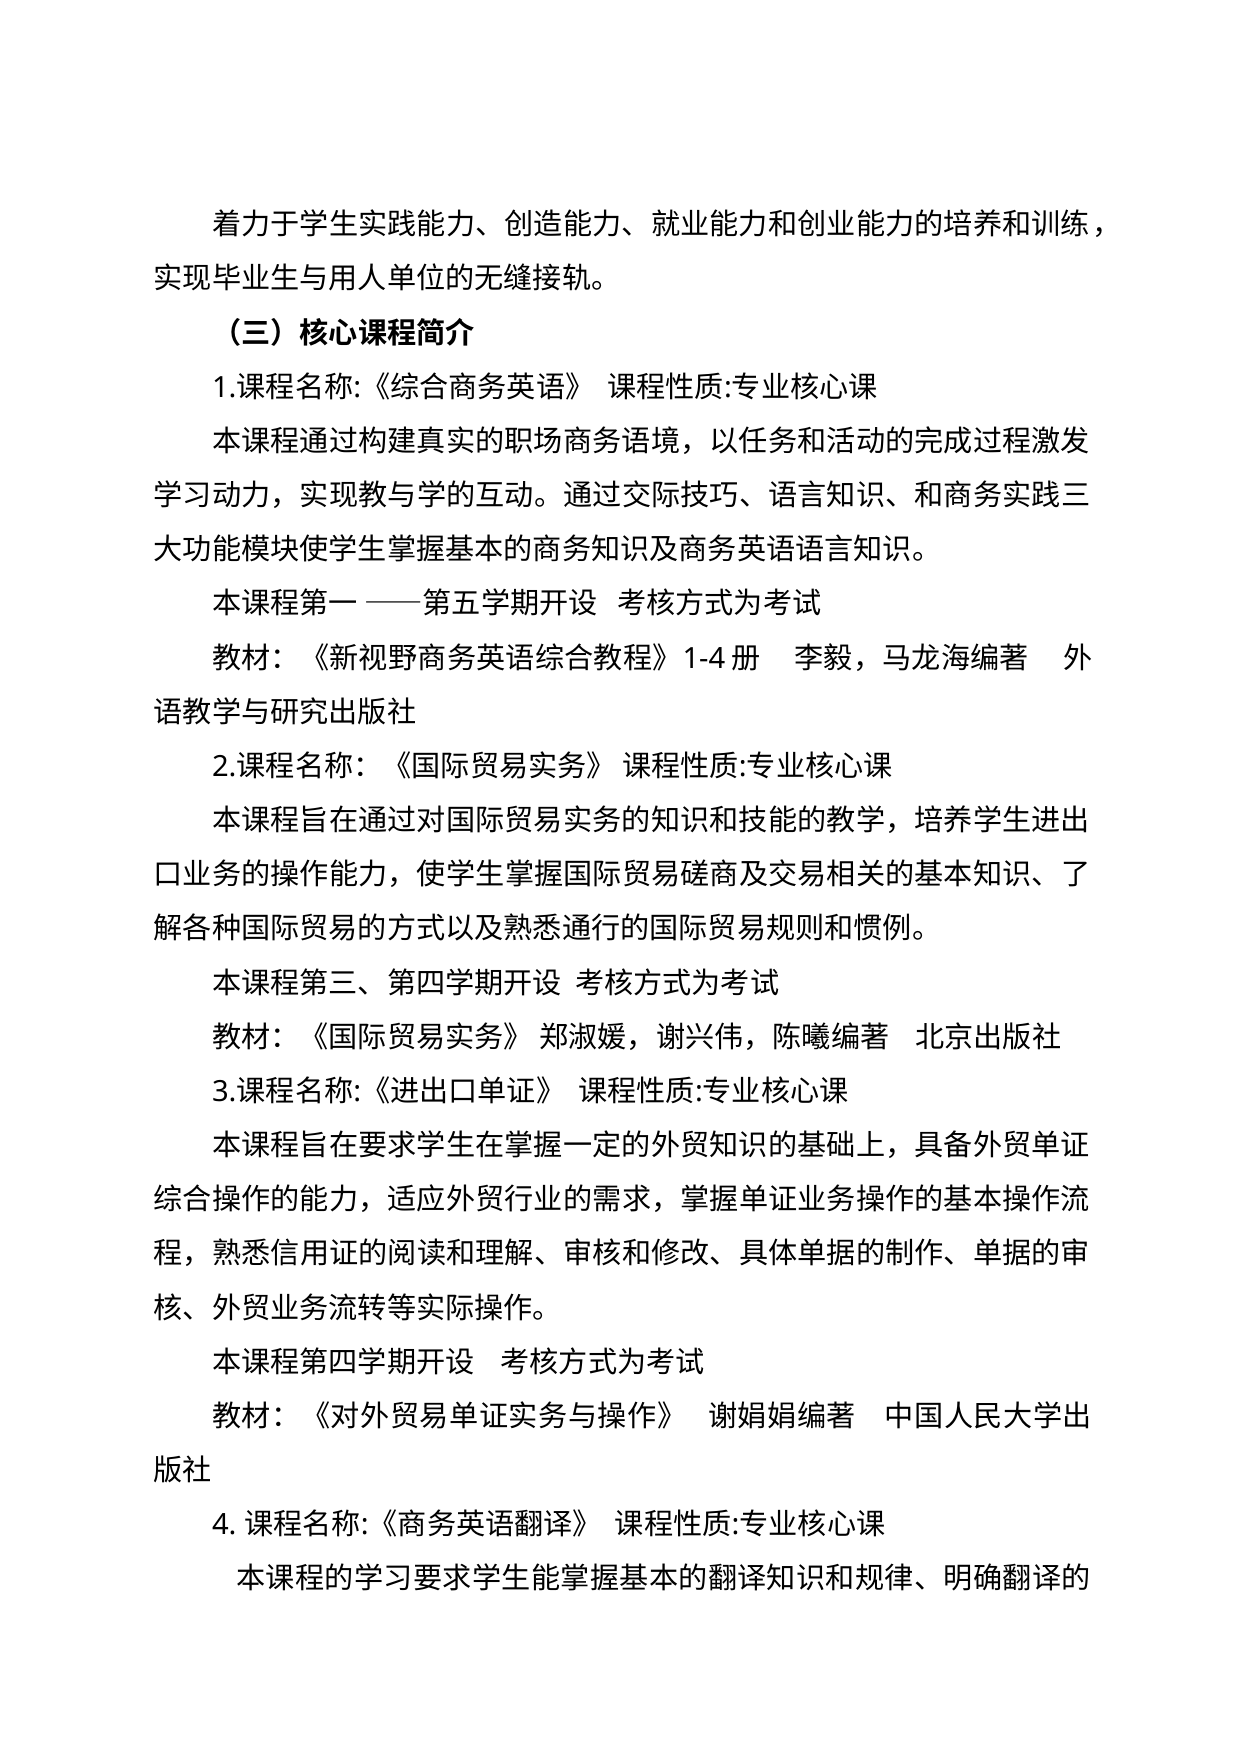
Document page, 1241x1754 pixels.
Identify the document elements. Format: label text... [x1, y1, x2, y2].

text 本课程旨在要求学生在掌握一定的外贸知识的基础上，具备外贸单证综合操作的能力，适应外贸行业的需求，掌握单证业务操作的基本操作流程，熟悉信用证的阅读和理解、审核和修改、具体单据的制作、单据的审核、外贸业务流转等实际操作。 [153, 1112, 1093, 1329]
text 3.课程名称:《进出口单证》 课程性质:专业核心课 [153, 1058, 1093, 1112]
text 教材：《新视野商务英语综合教程》1-4册 李毅，马龙海编著 外语教学与研究出版社 [153, 625, 1093, 733]
list 课程名称:《商务英语翻译》 课程性质:专业核心课 [153, 1491, 1093, 1546]
text 着力于学生实践能力、创造能力、就业能力和创业能力的培养和训练，实现毕业生与用人单位的无缝接轨。 [153, 191, 1093, 300]
text 2.课程名称：《国际贸易实务》 课程性质:专业核心课 [153, 733, 1093, 787]
text 本课程第四学期开设 考核方式为考试 [153, 1329, 1093, 1383]
text 本课程第三、第四学期开设 考核方式为考试 [153, 950, 1093, 1004]
text 教材：《国际贸易实务》 郑淑媛，谢兴伟，陈曦编著 北京出版社 [153, 1004, 1093, 1058]
text 本课程旨在通过对国际贸易实务的知识和技能的教学，培养学生进出口业务的操作能力，使学生掌握国际贸易磋商及交易相关的基本知识、了解各种国际贸易的方式以及熟悉通行的国际贸易规则和惯例。 [153, 787, 1093, 950]
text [153, 1546, 1093, 1600]
text 本课程通过构建真实的职场商务语境，以任务和活动的完成过程激发学习动力，实现教与学的互动。通过交际技巧、语言知识、和商务实践三大功能模块使学生掌握基本的商务知识及商务英语语言知识。 [153, 408, 1093, 571]
text （三）核心课程简介 [153, 300, 1093, 354]
text 教材：《对外贸易单证实务与操作》 谢娟娟编著 中国人民大学出版社 [153, 1383, 1093, 1491]
text 本课程第一 ——第五学期开设 考核方式为考试 [153, 571, 1093, 625]
text 1.课程名称:《综合商务英语》 课程性质:专业核心课 [153, 354, 1093, 408]
